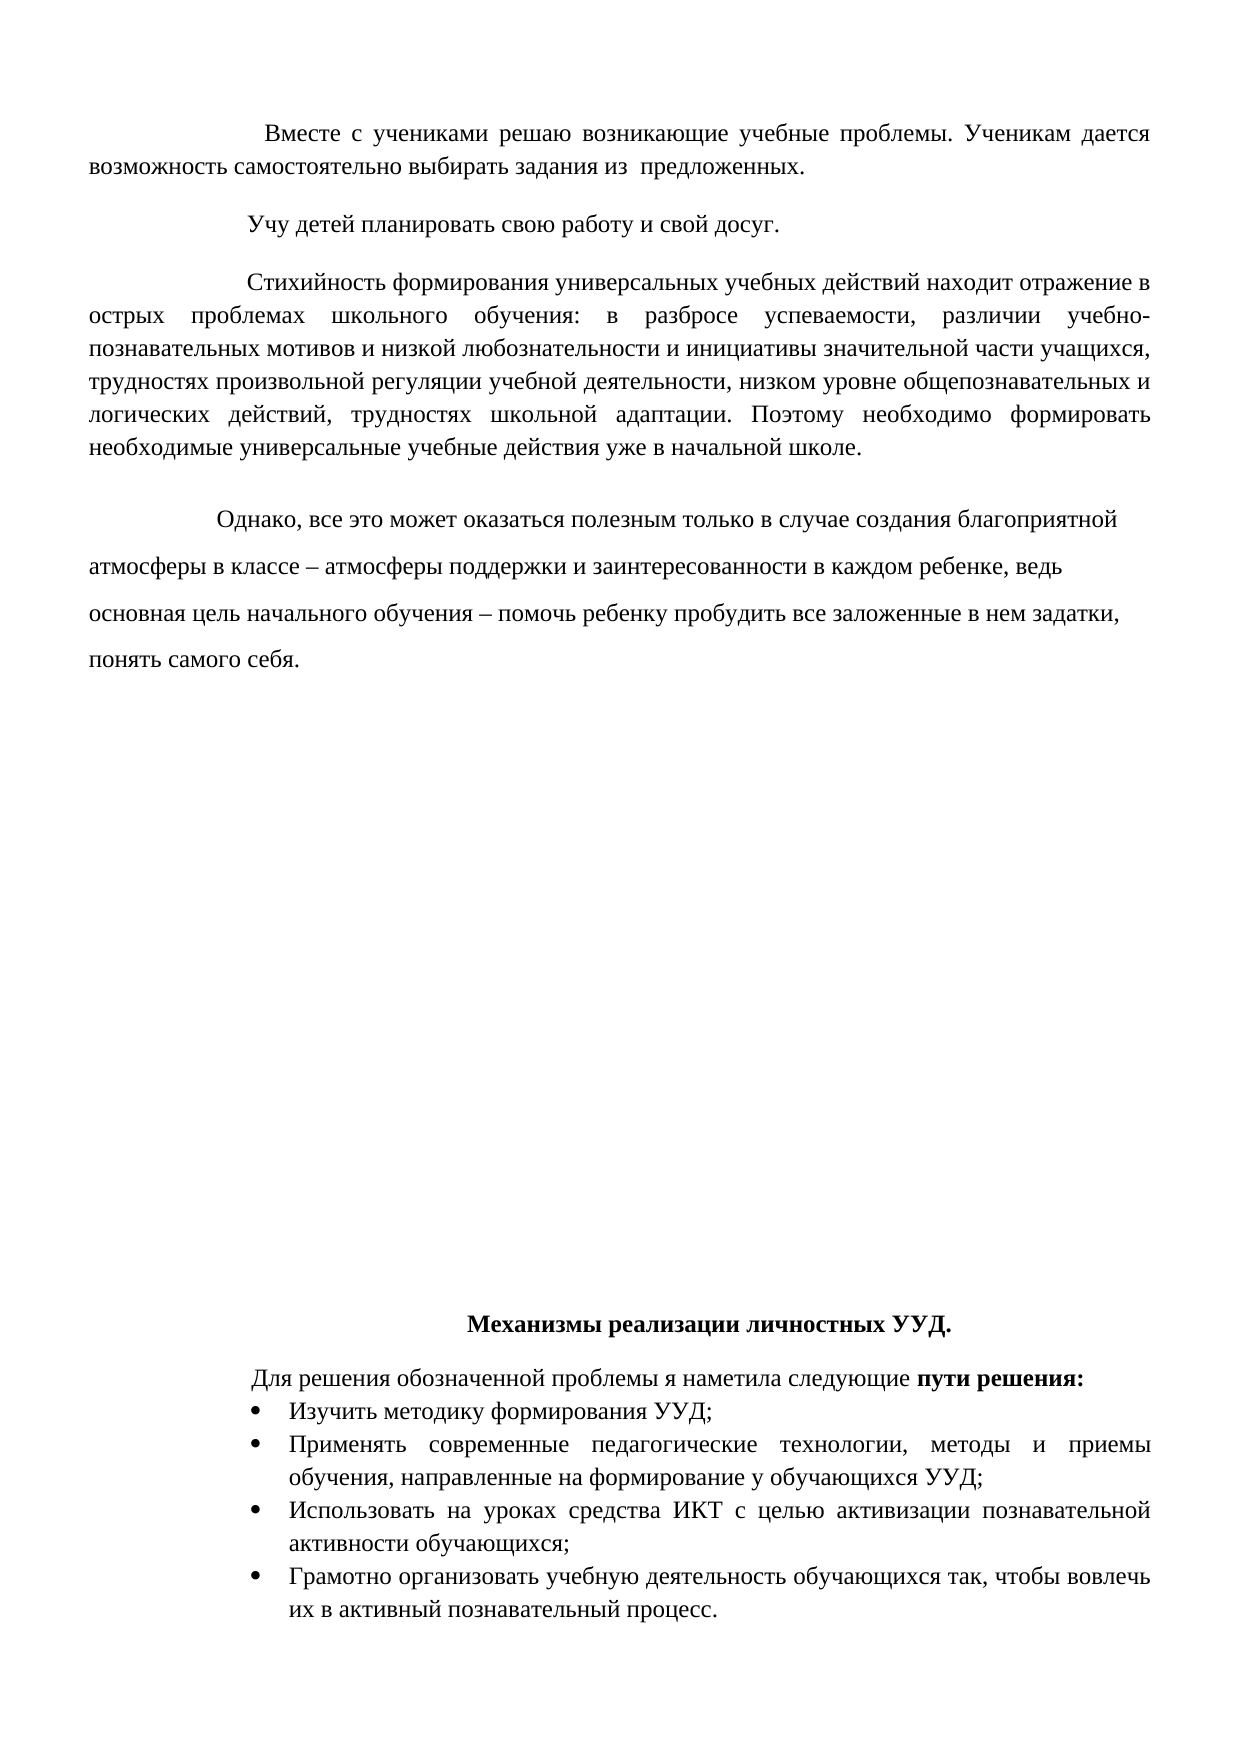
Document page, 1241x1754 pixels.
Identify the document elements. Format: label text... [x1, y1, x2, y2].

list Изучить методику формирования УУД; [251, 1396, 1152, 1425]
list Грамотно организовать учебную деятельность обучающихся так, чтобы вовлечь их в активный познавательный процесс. [251, 1561, 1152, 1623]
text Стихийность формирования универсальных учебных действий находит отражение в острых проблемах школьного обучения: в разбросе успеваемости, различии учебно-познавательных мотивов и низкой любознательности и инициативы значительной части учащихся, трудностях произвольной регуляции учебной деятельности, низком уровне общепознавательных и логических действий, трудностях школьной адаптации. Поэтому необходимо формировать необходимые универсальные учебные действия уже в начальной школе. [88, 267, 1152, 461]
text Однако, все это может оказаться полезным только в случае создания благоприятной атмосферы в классе – атмосферы поддержки и заинтересованности в каждом ребенке, ведь основная цель начального обучения – помочь ребенку пробудить все заложенные в нем задатки, понять самого себя. [88, 486, 1152, 673]
text Учу детей планировать свою работу и свой досуг. [88, 209, 1152, 238]
text Для решения обозначенной проблемы я наметила следующие пути решения: [177, 1363, 1152, 1392]
list Механизмы реализации личностных УУД. [267, 1309, 1152, 1338]
text Вместе с учениками решаю возникающие учебные проблемы. Ученикам дается возможность самостоятельно выбирать задания из предложенных. [88, 118, 1152, 180]
list Использовать на уроках средства ИКТ с целью активизации познавательной активности обучающихся; [251, 1495, 1152, 1557]
list Применять современные педагогические технологии, методы и приемы обучения, направленные на формирование у обучающихся УУД; [251, 1429, 1152, 1491]
